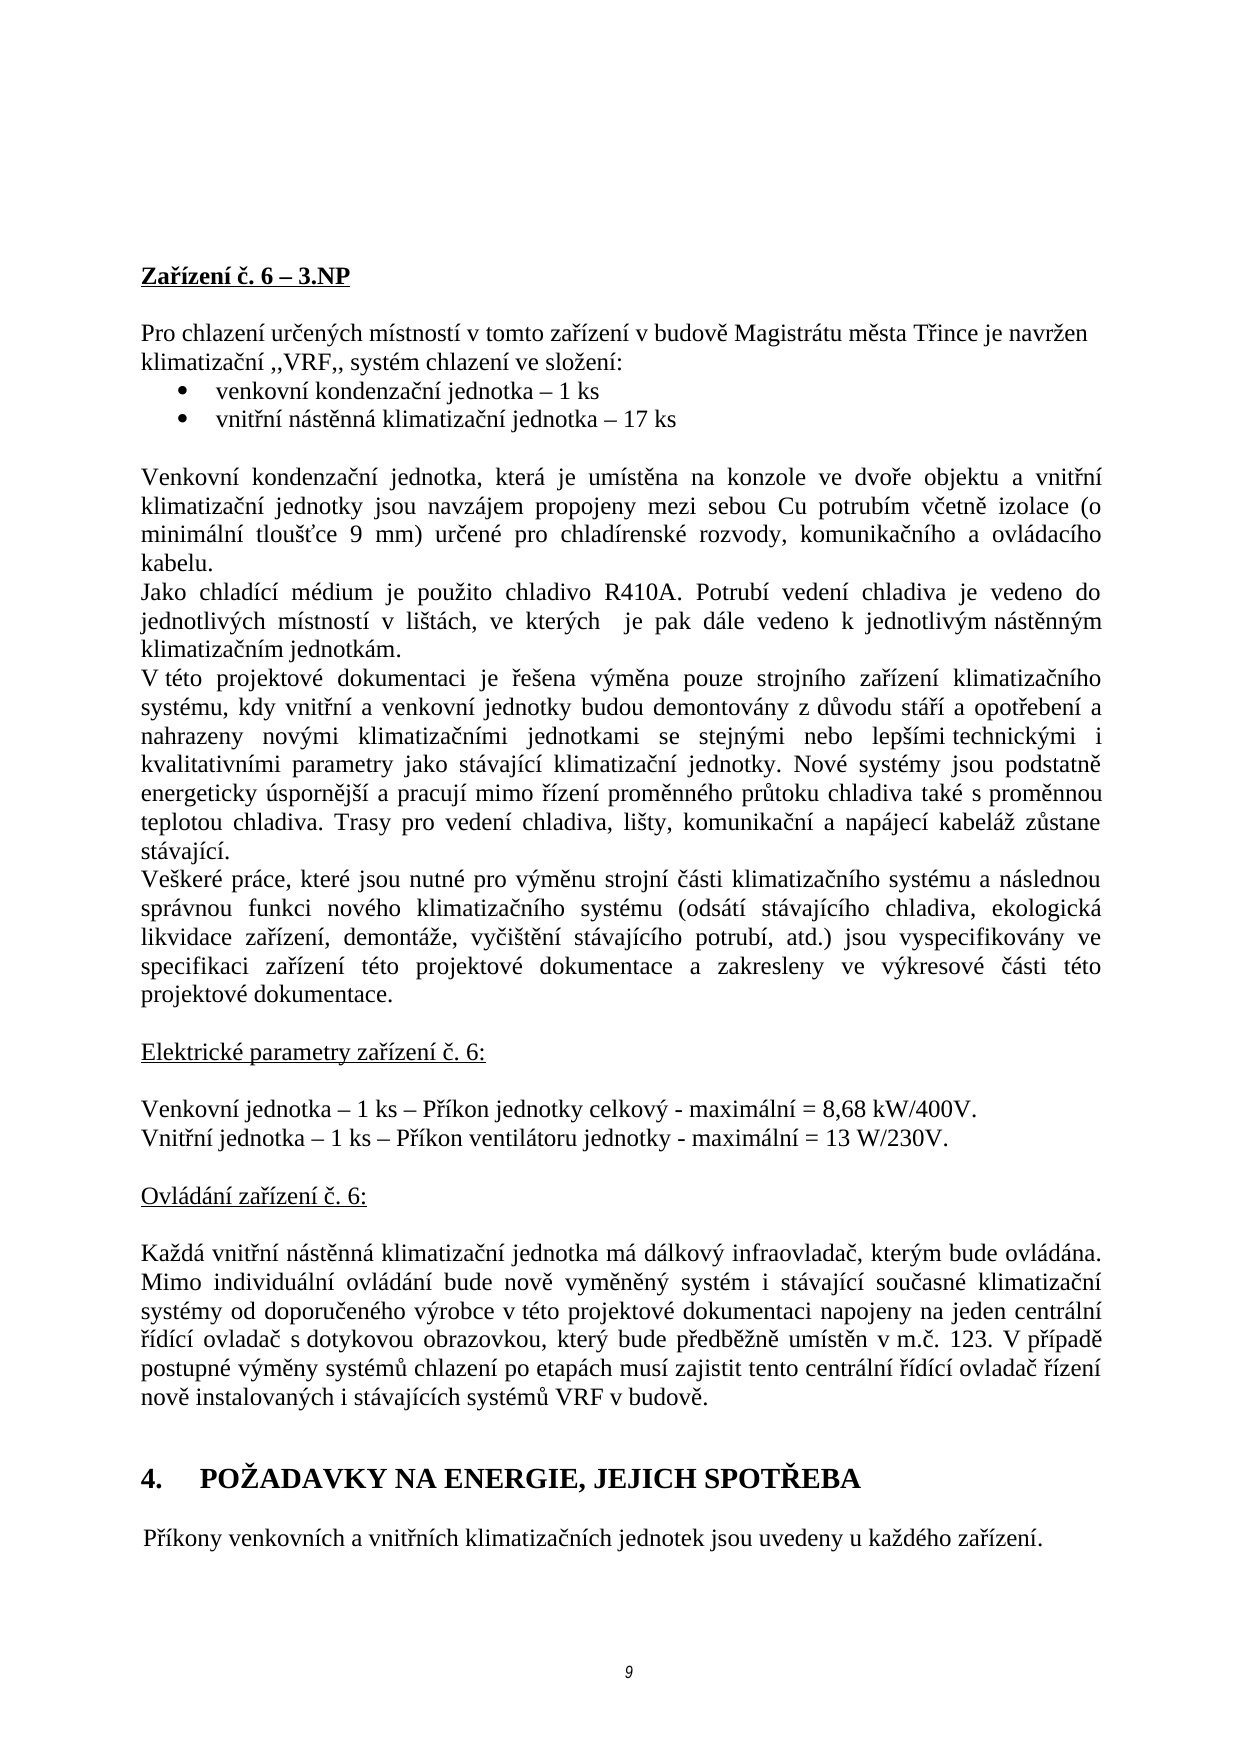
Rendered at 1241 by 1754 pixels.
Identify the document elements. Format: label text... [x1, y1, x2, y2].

title Veškeré práce, které jsou nutné pro výměnu strojní části klimatizačního systému a následnou správnou funkci nového klimatizačního systému (odsátí stávajícího chladiva, ekologická likvidace zařízení, demontáže, vyčištění stávajícího potrubí, atd.) jsou vyspecifikovány ve specifikaci zařízení této projektové dokumentace a zakresleny ve výkresové části této projektové dokumentace. [141, 864, 1102, 1008]
title Každá vnitřní nástěnná klimatizační jednotka má dálkový infraovladač, kterým bude ovládána. Mimo individuální ovládání bude nově vyměněný systém i stávající současné klimatizační systémy od doporučeného výrobce v této projektové dokumentaci napojeny na jeden centrální řídící ovladač s dotykovou obrazovkou, který bude předběžně umístěn v m.č. 123. V případě postupné výměny systémů chlazení po etapách musí zajistit tento centrální řídící ovladač řízení nově instalovaných i stávajících systémů VRF v budově. [141, 1238, 1102, 1411]
subtitle POŽADAVKY NA ENERGIE, JEJICH SPOTŘEBA [141, 1461, 1102, 1494]
title Ovládání zařízení č. 6: [141, 1181, 1102, 1209]
text Příkony venkovních a vnitřních klimatizačních jednotek jsou uvedeny u každého zařízení. [143, 1523, 1098, 1552]
title vnitřní nástěnná klimatizační jednotka – 17 ks [178, 404, 1102, 433]
title V této projektové dokumentaci je řešena výměna pouze strojního zařízení klimatizačního systému, kdy vnitřní a venkovní jednotky budou demontovány z důvodu stáří a opotřebení a nahrazeny novými klimatizačními jednotkami se stejnými nebo lepšími technickými i kvalitativními parametry jako stávající klimatizační jednotky. Nové systémy jsou podstatně energeticky úspornější a pracují mimo řízení proměnného průtoku chladiva také s proměnnou teplotou chladiva. Trasy pro vedení chladiva, lišty, komunikační a napájecí kabeláž zůstane stávající. [141, 663, 1102, 864]
title Venkovní jednotka – 1 ks – Příkon jednotky celkový - maximální = 8,68 kW/400V. [141, 1094, 1102, 1123]
title Zařízení č. 6 – 3.NP [141, 261, 1102, 289]
title Venkovní kondenzační jednotka, která je umístěna na konzole ve dvoře objektu a vnitřní klimatizační jednotky jsou navzájem propojeny mezi sebou Cu potrubím včetně izolace (o minimální tloušťce 9 mm) určené pro chladírenské rozvody, komunikačního a ovládacího kabelu. [141, 462, 1102, 577]
title Pro chlazení určených místností v tomto zařízení v budově Magistrátu města Třince je navržen klimatizační ,,VRF,, systém chlazení ve složení: [141, 318, 1102, 376]
title Jako chladící médium je použito chladivo R410A. Potrubí vedení chladiva je vedeno do jednotlivých místností v lištách, ve kterých je pak dále vedeno k jednotlivým nástěnným klimatizačním jednotkám. [141, 577, 1102, 663]
title venkovní kondenzační jednotka – 1 ks [178, 376, 1102, 404]
title Elektrické parametry zařízení č. 6: [141, 1037, 1102, 1066]
title Vnitřní jednotka – 1 ks – Příkon ventilátoru jednotky - maximální = 13 W/230V. [141, 1123, 1102, 1152]
